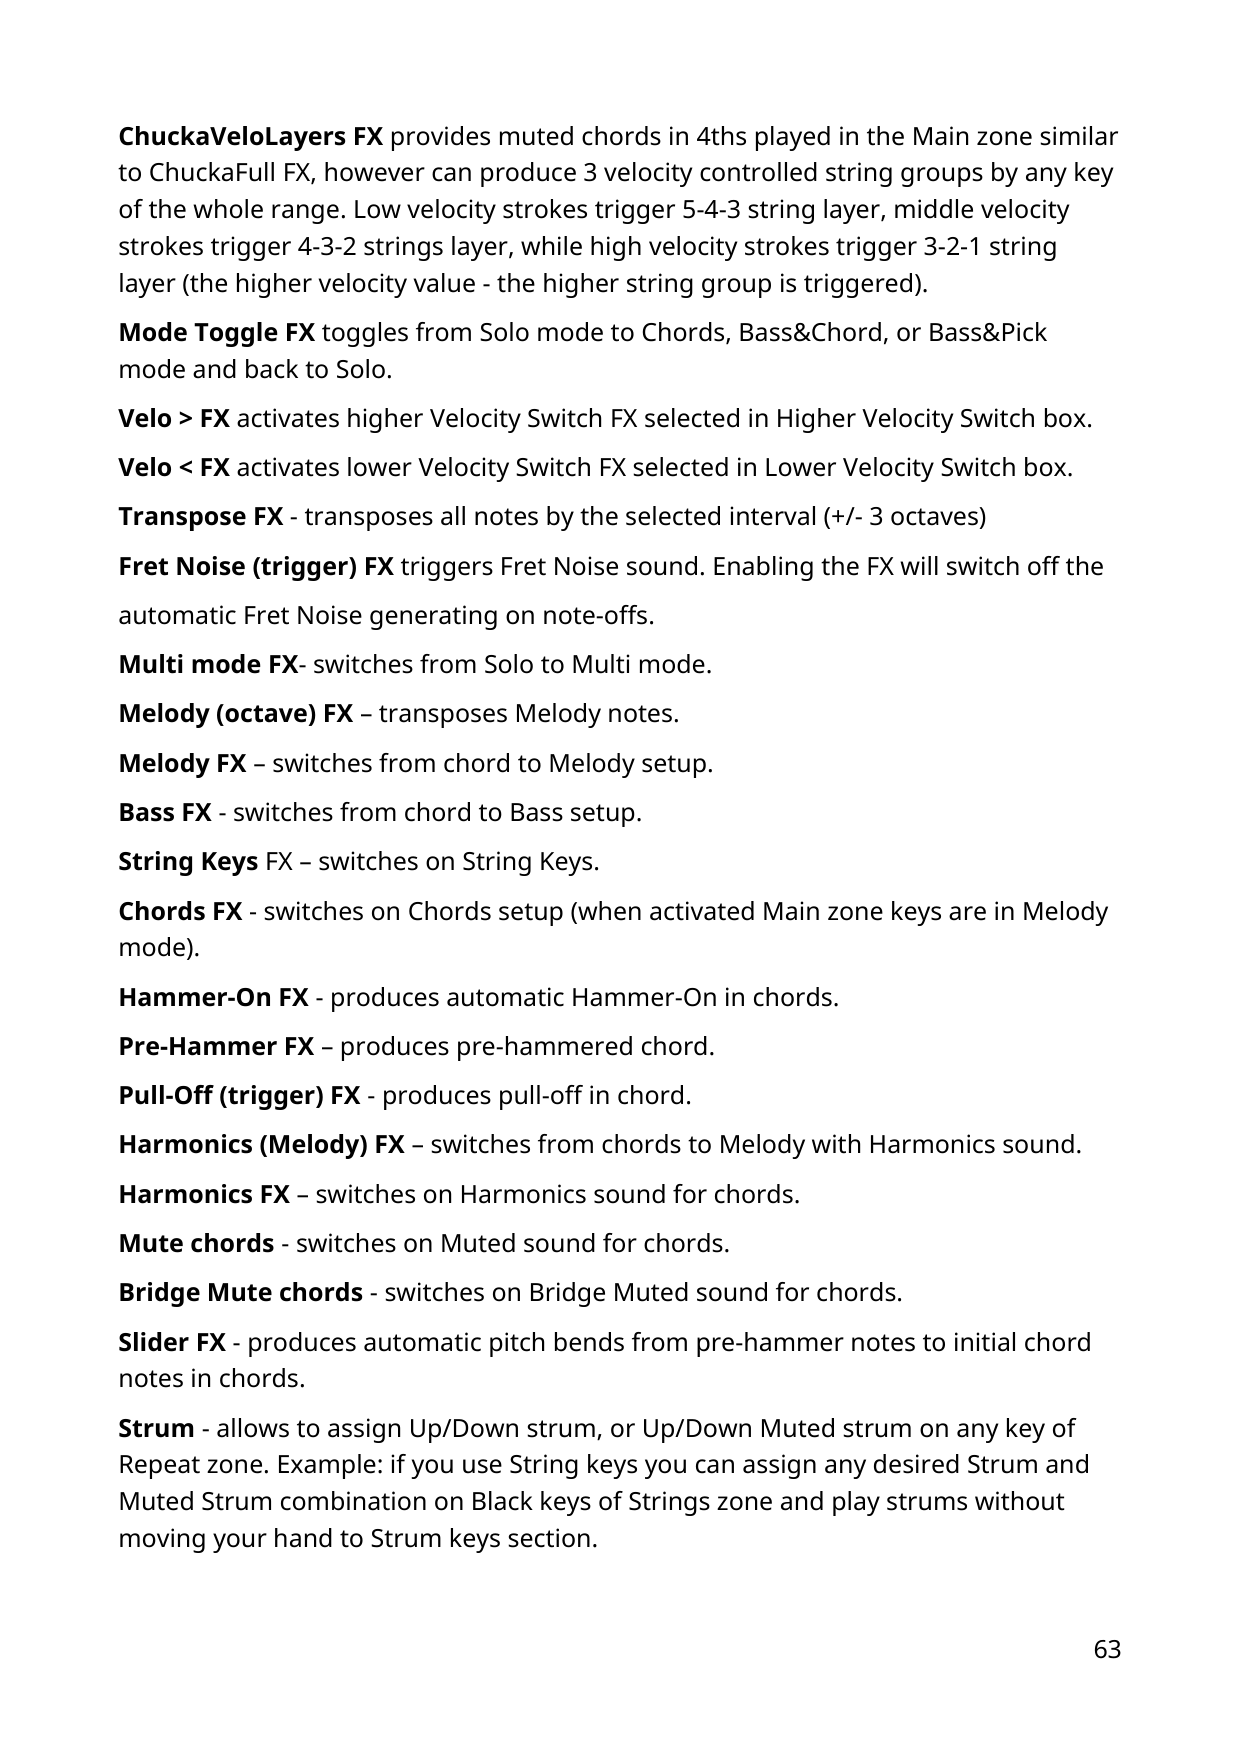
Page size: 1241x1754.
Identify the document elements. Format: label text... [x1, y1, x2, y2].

text Melody FX – switches from chord to Melody setup. [118, 745, 1122, 779]
text Velo < FX activates lower Velocity Switch FX selected in Lower Velocity Switch box. [118, 450, 1122, 484]
text String Keys FX – switches on String Keys. [118, 844, 1122, 878]
text Mute chords - switches on Muted sound for chords. [118, 1226, 1122, 1260]
text Bass FX - switches from chord to Bass setup. [118, 795, 1122, 829]
text Slider FX - produces automatic pitch bends from pre-hammer notes to initial chord notes in chords. [118, 1324, 1122, 1395]
text automatic Fret Noise generating on note-offs. [118, 598, 1122, 632]
text Chords FX - switches on Chords setup (when activated Main zone keys are in Melody mode). [118, 893, 1122, 964]
text ChuckaVeloLayers FX provides muted chords in 4ths played in the Main zone similar to ChuckaFull FX, however can produce 3 velocity controlled string groups by any key of the whole range. Low velocity strokes trigger 5-4-3 string layer, middle velocity strokes trigger 4-3-2 strings layer, while high velocity strokes trigger 3-2-1 string layer (the higher velocity value - the higher string group is triggered). [118, 118, 1122, 299]
text Velo > FX activates higher Velocity Switch FX selected in Higher Velocity Switch box. [118, 401, 1122, 434]
text Pre-Hammer FX – produces pre-hammered chord. [118, 1028, 1122, 1063]
text Multi mode FX- switches from Solo to Multi mode. [118, 647, 1122, 681]
text Harmonics FX – switches on Harmonics sound for chords. [118, 1176, 1122, 1210]
text Hammer-On FX - produces automatic Hammer-On in chords. [118, 979, 1122, 1013]
text Fret Noise (trigger) FX triggers Fret Noise sound. Enabling the FX will switch off the [118, 548, 1122, 582]
text Strum - allows to assign Up/Down strum, or Up/Down Muted strum on any key of Repeat zone. Example: if you use String keys you can assign any desired Strum and Muted Strum combination on Black keys of Strings zone and play strums without moving your hand to Strum keys section. [118, 1410, 1122, 1554]
text Transpose FX - transposes all notes by the selected interval (+/- 3 octaves) [118, 499, 1122, 533]
text Melody (octave) FX – transposes Melody notes. [118, 696, 1122, 730]
text Bridge Mute chords - switches on Bridge Muted sound for chords. [118, 1275, 1122, 1309]
text Pull-Off (trigger) FX - produces pull-off in chord. [118, 1078, 1122, 1112]
text Mode Toggle FX toggles from Solo mode to Chords, Bass&Chord, or Bass&Pick mode and back to Solo. [118, 314, 1122, 385]
text Harmonics (Melody) FX – switches from chords to Melody with Harmonics sound. [118, 1127, 1122, 1161]
